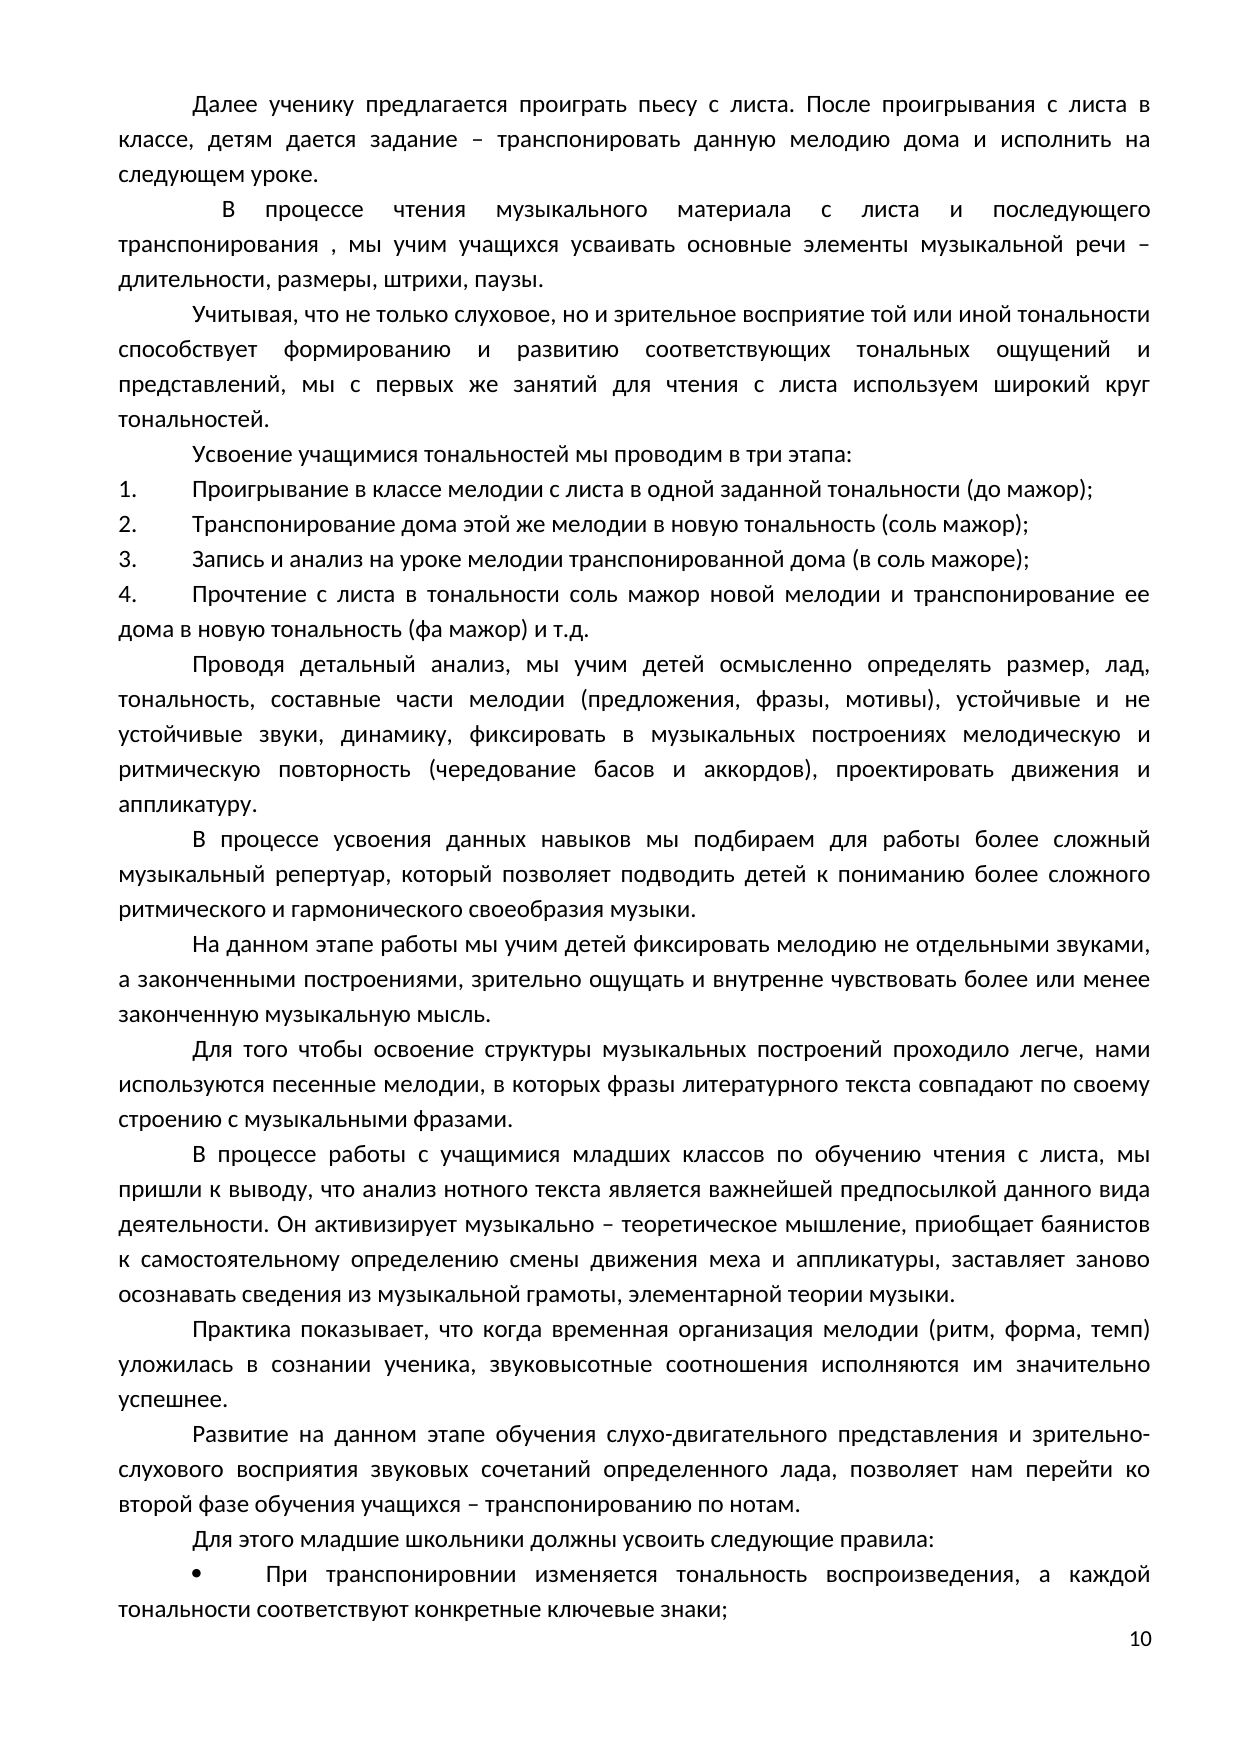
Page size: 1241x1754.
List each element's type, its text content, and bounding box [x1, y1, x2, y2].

list Практика показывает, что когда временная организация мелодии (ритм, форма, темп) уложилась в сознании ученика, звуковысотные соотношения исполняются им значительно успешнее. [118, 1314, 1152, 1414]
list На данном этапе работы мы учим детей фиксировать мелодию не отдельными звуками, а законченными построениями, зрительно ощущать и внутренне чувствовать более или менее законченную музыкальную мысль. [118, 929, 1152, 1029]
list Для этого младшие школьники должны усвоить следующие правила: [118, 1524, 1152, 1554]
list При транспонировнии изменяется тональность воспроизведения, а каждой тональности соответствуют конкретные ключевые знаки; [118, 1559, 1152, 1624]
list Проводя детальный анализ, мы учим детей осмысленно определять размер, лад, тональность, составные части мелодии (предложения, фразы, мотивы), устойчивые и не устойчивые звуки, динамику, фиксировать в музыкальных построениях мелодическую и ритмическую повторность (чередование басов и аккордов), проектировать движения и аппликатуру. [118, 649, 1152, 819]
text Учитывая, что не только слуховое, но и зрительное восприятие той или иной тональности способствует формированию и развитию соответствующих тональных ощущений и представлений, мы с первых же занятий для чтения с листа используем широкий круг тональностей. [118, 299, 1152, 434]
list В процессе работы с учащимися младших классов по обучению чтения с листа, мы пришли к выводу, что анализ нотного текста является важнейшей предпосылкой данного вида деятельности. Он активизирует музыкально – теоретическое мышление, приобщает баянистов к самостоятельному определению смены движения меха и аппликатуры, заставляет заново осознавать сведения из музыкальной грамоты, элементарной теории музыки. [118, 1139, 1152, 1309]
list Прочтение с листа в тональности соль мажор новой мелодии и транспонирование ее дома в новую тональность (фа мажор) и т.д. [118, 579, 1152, 644]
list В процессе усвоения данных навыков мы подбираем для работы более сложный музыкальный репертуар, который позволяет подводить детей к пониманию более сложного ритмического и гармонического своеобразия музыки. [118, 824, 1152, 924]
text Усвоение учащимися тональностей мы проводим в три этапа: [118, 439, 1152, 469]
text В процессе чтения музыкального материала с листа и последующего транспонирования , мы учим учащихся усваивать основные элементы музыкальной речи – длительности, размеры, штрихи, паузы. [118, 194, 1152, 294]
text Далее ученику предлагается проиграть пьесу с листа. После проигрывания с листа в классе, детям дается задание – транспонировать данную мелодию дома и исполнить на следующем уроке. [118, 89, 1152, 189]
list Проигрывание в классе мелодии с листа в одной заданной тональности (до мажор); [118, 474, 1152, 504]
list Для того чтобы освоение структуры музыкальных построений проходило легче, нами используются песенные мелодии, в которых фразы литературного текста совпадают по своему строению с музыкальными фразами. [118, 1034, 1152, 1134]
list Транспонирование дома этой же мелодии в новую тональность (соль мажор); [118, 509, 1152, 539]
list Запись и анализ на уроке мелодии транспонированной дома (в соль мажоре); [118, 544, 1152, 574]
list Развитие на данном этапе обучения слухо-двигательного представления и зрительно-слухового восприятия звуковых сочетаний определенного лада, позволяет нам перейти ко второй фазе обучения учащихся – транспонированию по нотам. [118, 1419, 1152, 1519]
